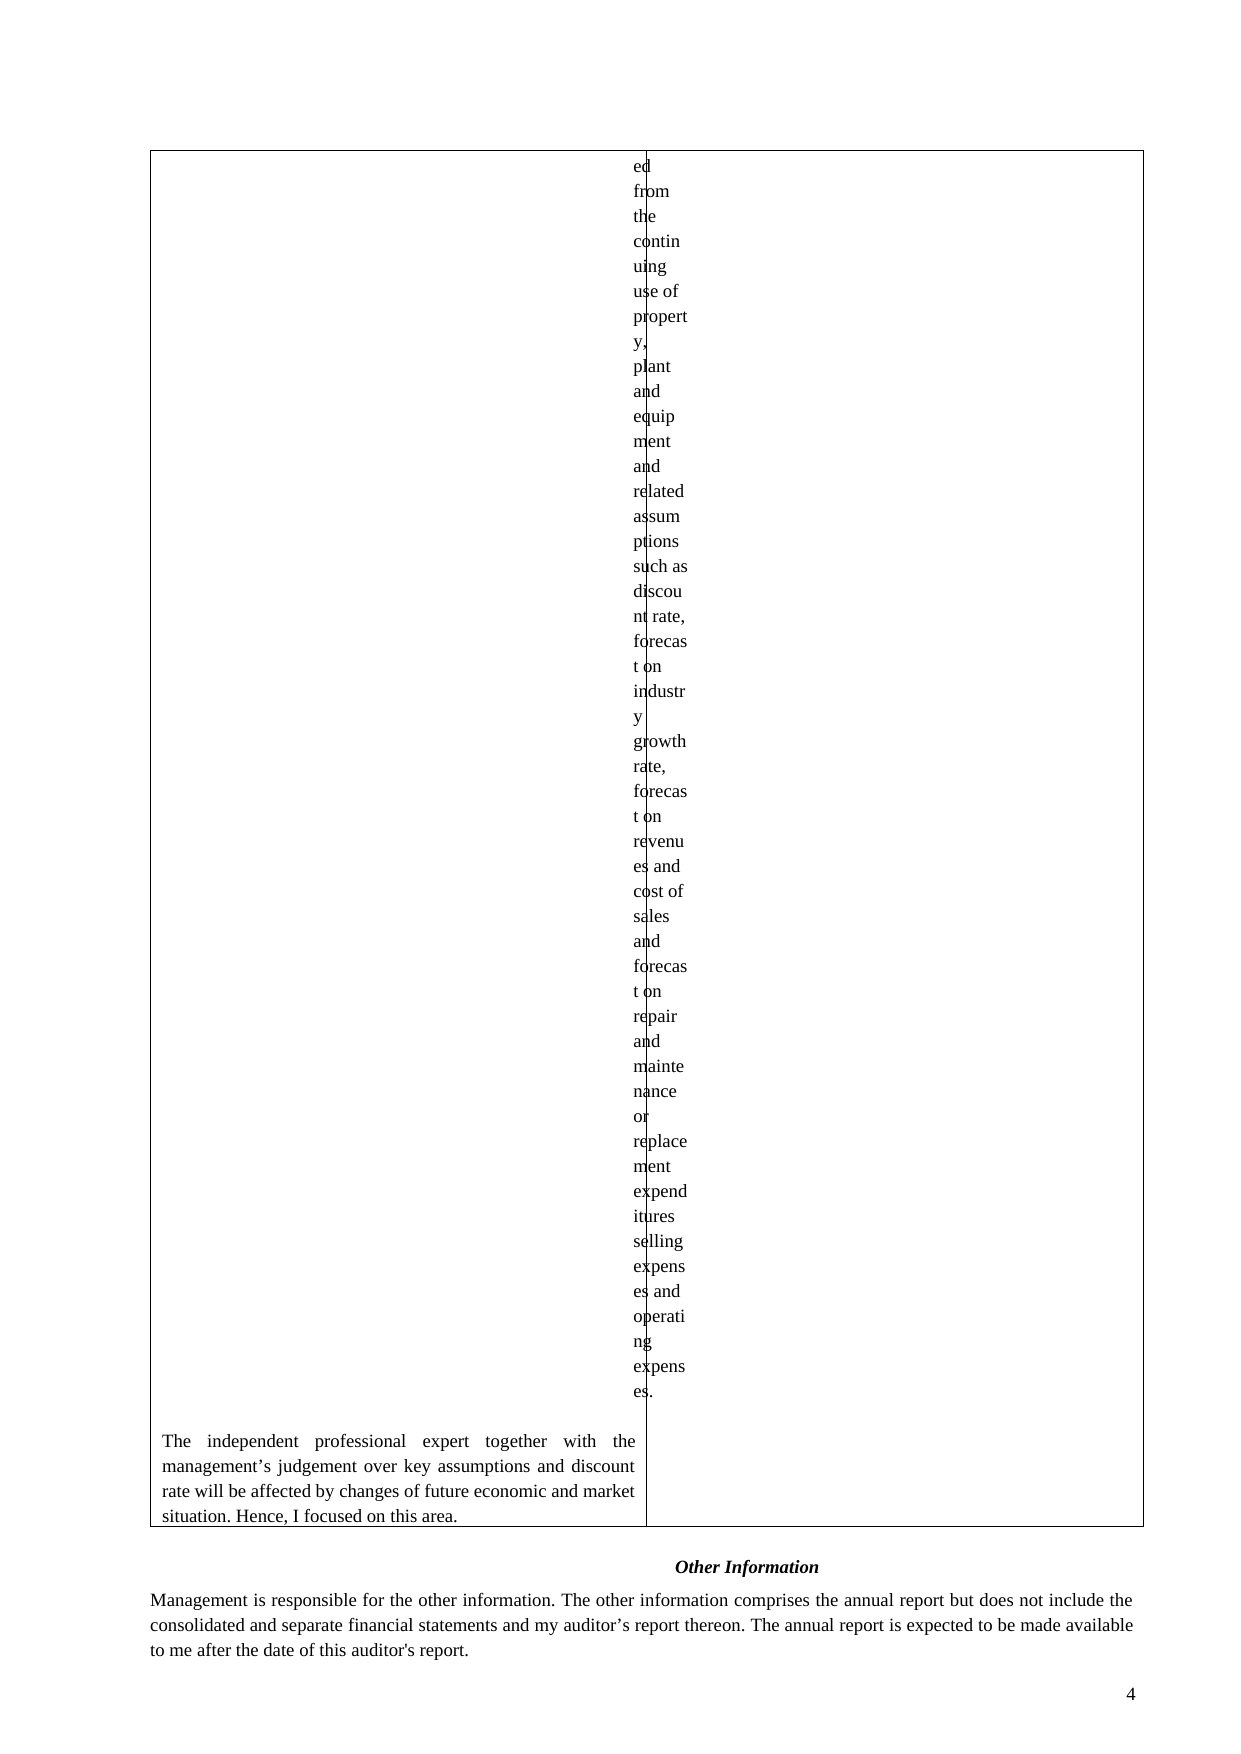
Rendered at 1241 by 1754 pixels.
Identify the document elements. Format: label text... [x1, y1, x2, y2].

text Management is responsible for the other information. The other information comprises the annual report but does not include the consolidated and separate financial statements and my auditor’s report thereon. The annual report is expected to be made available to me after the date of this auditor's report. [150, 1585, 1135, 1660]
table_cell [647, 151, 1143, 1526]
text Other Information [675, 1552, 1140, 1577]
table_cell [151, 151, 646, 1526]
